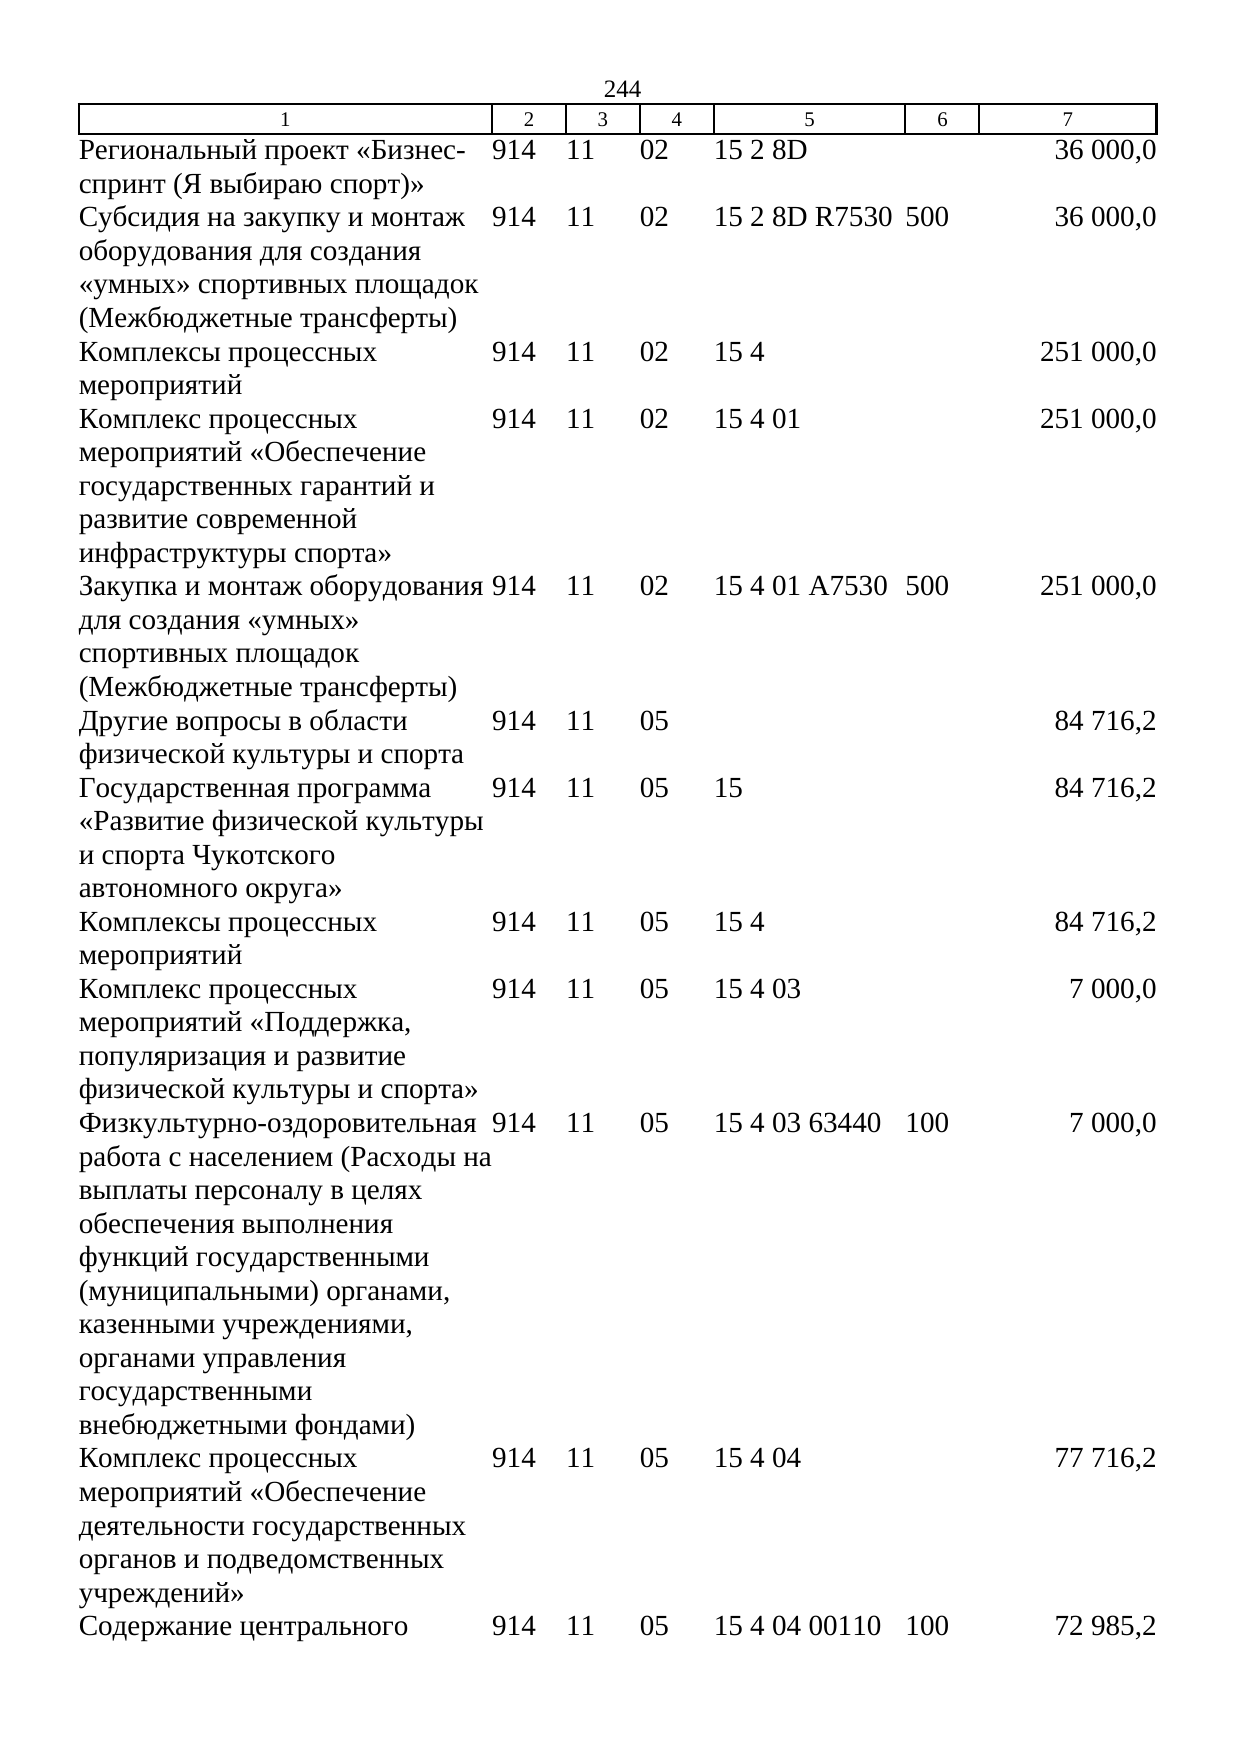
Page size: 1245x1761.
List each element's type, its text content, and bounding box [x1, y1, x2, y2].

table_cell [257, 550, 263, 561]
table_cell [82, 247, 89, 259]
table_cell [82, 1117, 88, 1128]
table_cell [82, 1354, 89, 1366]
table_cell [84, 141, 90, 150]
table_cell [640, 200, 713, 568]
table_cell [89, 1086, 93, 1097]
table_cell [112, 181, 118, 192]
table_header 4 [641, 105, 713, 132]
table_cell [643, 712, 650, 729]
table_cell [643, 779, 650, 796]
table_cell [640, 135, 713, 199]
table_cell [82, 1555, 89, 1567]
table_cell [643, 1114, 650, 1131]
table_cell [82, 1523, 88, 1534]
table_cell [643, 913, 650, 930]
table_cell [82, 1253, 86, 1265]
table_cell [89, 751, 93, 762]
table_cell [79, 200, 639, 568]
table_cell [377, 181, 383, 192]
table_header 7 [980, 105, 1155, 132]
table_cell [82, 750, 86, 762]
table_header 3 [567, 105, 639, 132]
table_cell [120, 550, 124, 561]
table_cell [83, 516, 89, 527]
table_header 6 [906, 105, 978, 132]
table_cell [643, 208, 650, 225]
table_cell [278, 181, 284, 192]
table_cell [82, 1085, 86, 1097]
table_header 2 [493, 105, 565, 132]
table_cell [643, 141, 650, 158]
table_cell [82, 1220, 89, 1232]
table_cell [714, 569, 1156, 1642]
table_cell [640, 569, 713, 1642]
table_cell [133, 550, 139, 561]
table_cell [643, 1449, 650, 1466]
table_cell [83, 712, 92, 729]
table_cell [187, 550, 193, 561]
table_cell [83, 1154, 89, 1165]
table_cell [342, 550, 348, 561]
table_header 5 [715, 105, 904, 132]
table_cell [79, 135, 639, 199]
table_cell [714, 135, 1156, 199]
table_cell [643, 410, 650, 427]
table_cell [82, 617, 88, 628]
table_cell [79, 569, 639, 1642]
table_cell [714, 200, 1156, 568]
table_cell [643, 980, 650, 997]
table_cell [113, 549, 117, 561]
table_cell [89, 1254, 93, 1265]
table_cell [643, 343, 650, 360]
table_header 1 [80, 105, 491, 132]
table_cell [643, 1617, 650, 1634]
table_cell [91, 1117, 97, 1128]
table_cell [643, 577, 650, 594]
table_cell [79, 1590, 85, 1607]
